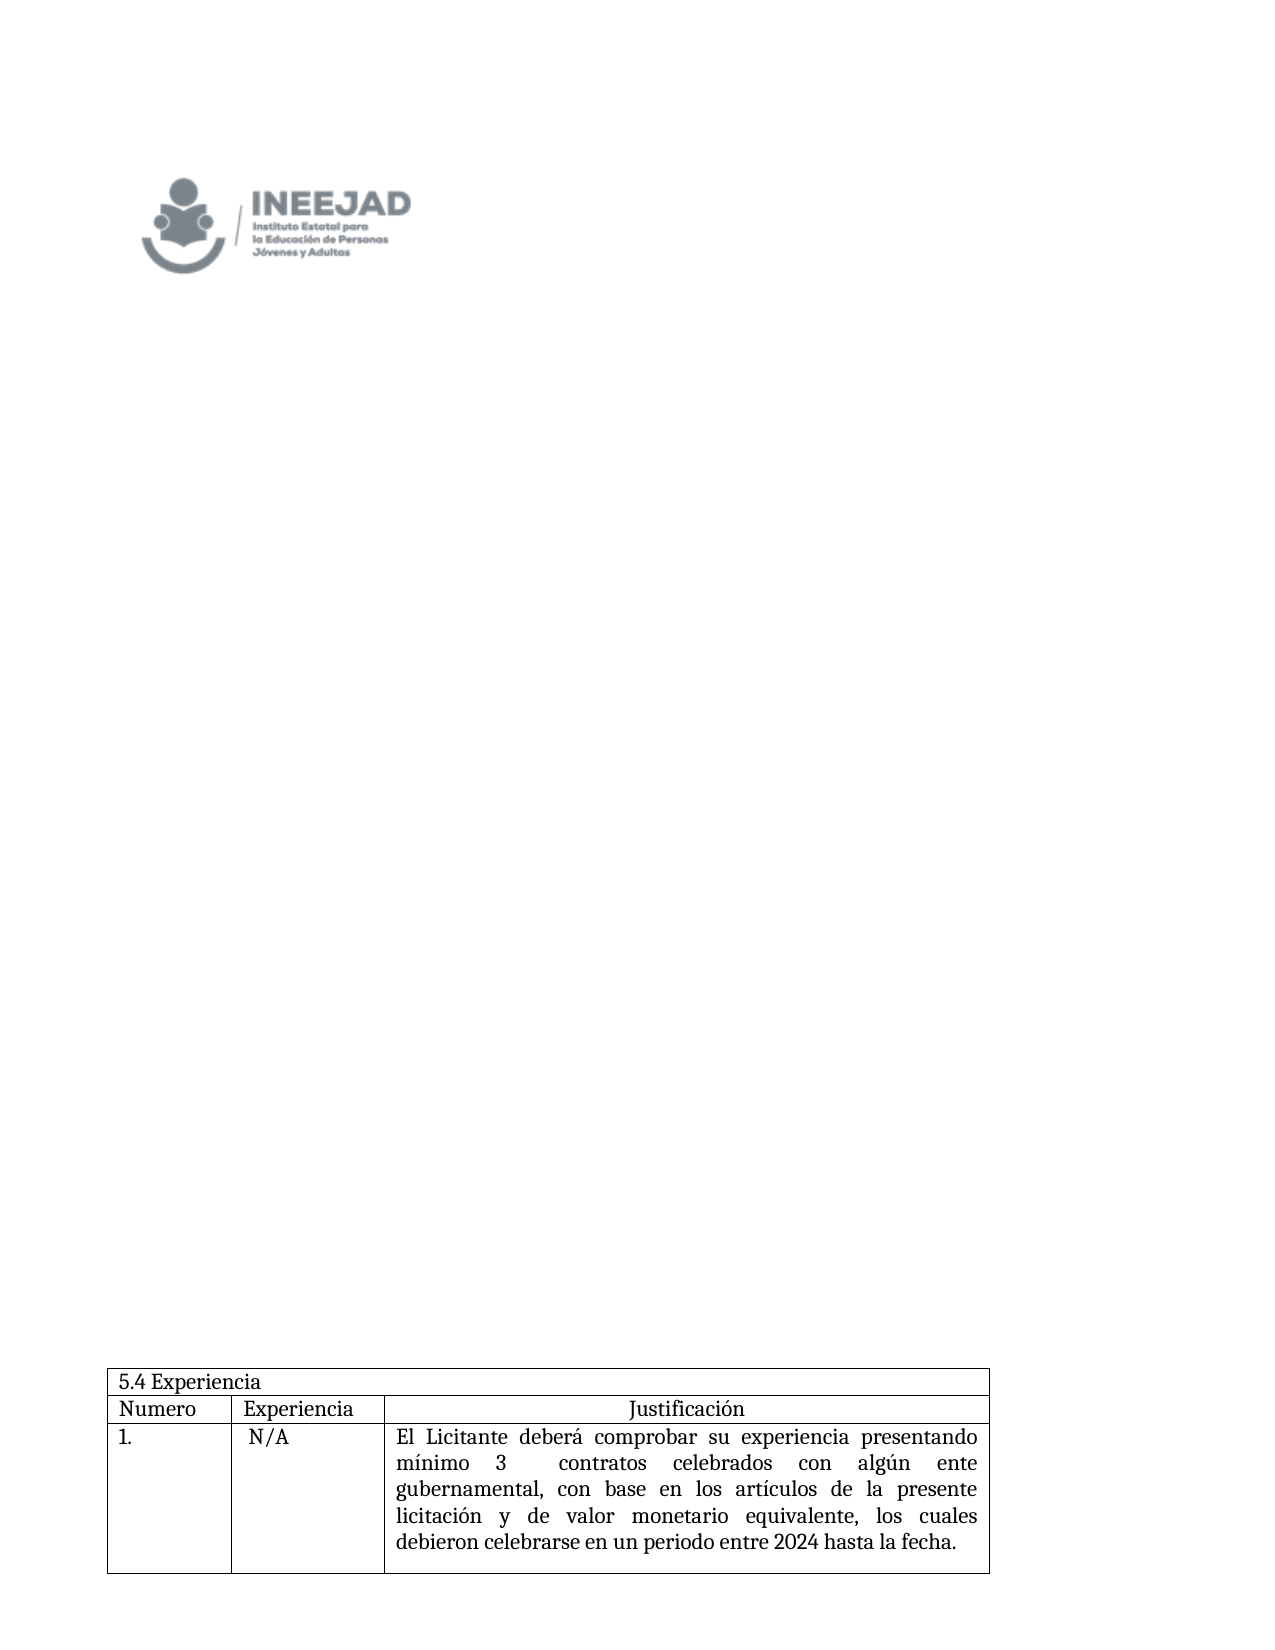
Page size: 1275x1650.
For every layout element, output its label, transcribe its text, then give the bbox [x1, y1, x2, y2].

table_cell 1. [108, 1424, 231, 1573]
table_cell El Licitante deberá comprobar su experiencia presentando mínimo 3 contratos celebrados con algún ente gubernamental, con base en los artículos de la presente licitación y de valor monetario equivalente, los cuales debieron celebrarse en un periodo entre 2024 hasta la fecha. [385, 1424, 989, 1573]
table_cell Experiencia [232, 1396, 384, 1422]
table_header 5.4 Experiencia [108, 1369, 989, 1395]
table_cell N/A [232, 1424, 384, 1573]
table_cell Justificación [385, 1396, 989, 1422]
table_cell Numero [108, 1396, 231, 1422]
picture [81, 103, 1275, 1312]
